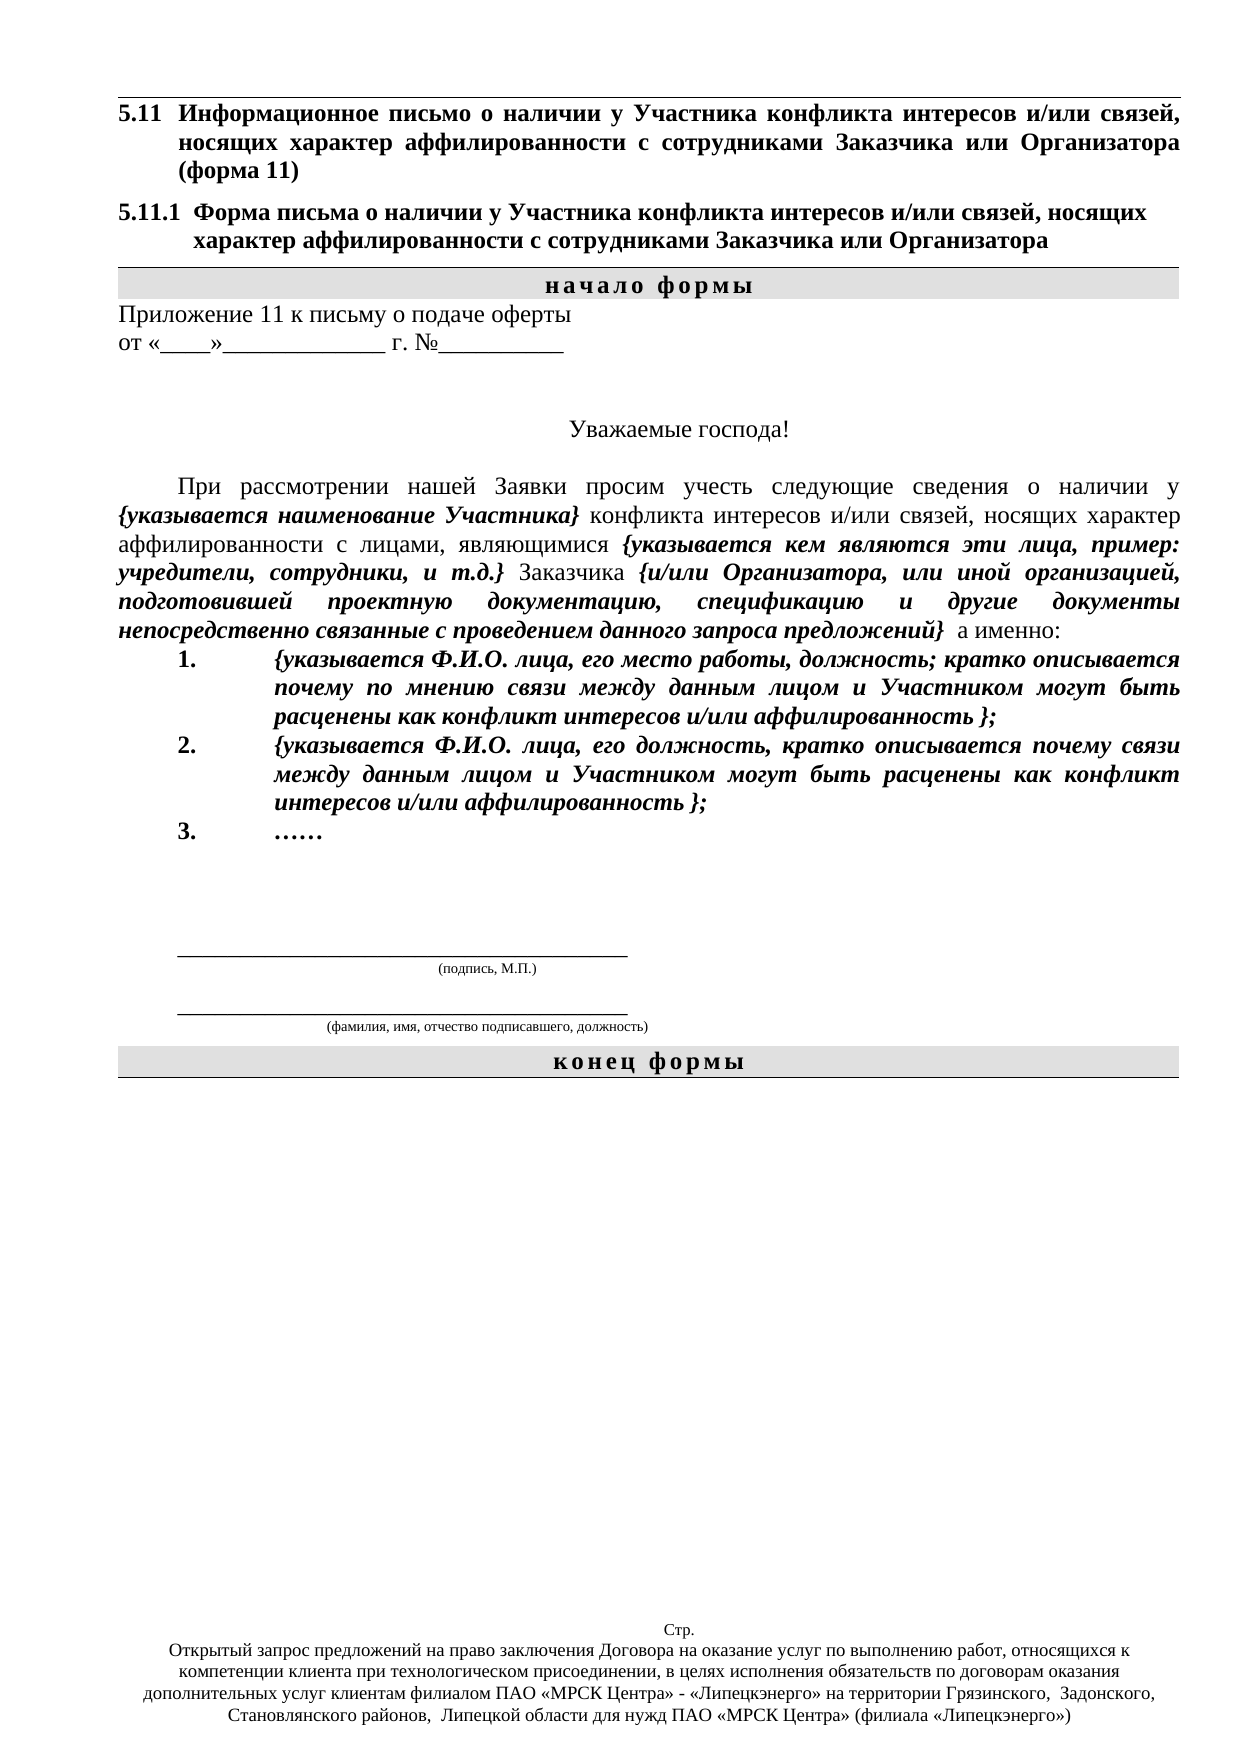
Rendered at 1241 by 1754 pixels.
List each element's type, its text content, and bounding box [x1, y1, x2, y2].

text ____________________________________ [118, 989, 1181, 1017]
text Уважаемые господа! [118, 414, 1181, 442]
text (подпись, М.П.) [118, 960, 797, 989]
text Приложение 11 к письму о подаче оферты от «____»_____________ г. №__________ [118, 299, 1181, 356]
subtitle Информационное письмо о наличии у Участника конфликта интересов и/или связей, носящих характер аффилированности с сотрудниками Заказчика или Организатора (форма 11) [118, 98, 1181, 184]
list …… [177, 816, 1181, 845]
text конец формы [118, 1046, 1179, 1077]
list {указывается Ф.И.О. лица, его место работы, должность; кратко описывается почему по мнению связи между данным лицом и Участником могут быть расценены как конфликт интересов и/или аффилированность }; [177, 644, 1181, 730]
list {указывается Ф.И.О. лица, его должность, кратко описывается почему связи между данным лицом и Участником могут быть расценены как конфликт интересов и/или аффилированность }; [177, 730, 1181, 816]
text (фамилия, имя, отчество подписавшего, должность) [118, 1017, 797, 1046]
text При рассмотрении нашей Заявки просим учесть следующие сведения о наличии у {указывается наименование Участника} конфликта интересов и/или связей, носящих характер аффилированности с лицами, являющимися {указывается кем являются эти лица, пример: учредители, сотрудники, и т.д.} Заказчика {и/или Организатора, или иной организацией, подготовившей проектную документацию, спецификацию и другие документы непосредственно связанные с проведением данного запроса предложений} а именно: [118, 471, 1181, 644]
text ____________________________________ [118, 931, 1181, 960]
text начало формы [118, 268, 1179, 299]
subtitle Форма письма о наличии у Участника конфликта интересов и/или связей, носящих характер аффилированности с сотрудниками Заказчика или Организатора [118, 197, 1181, 254]
